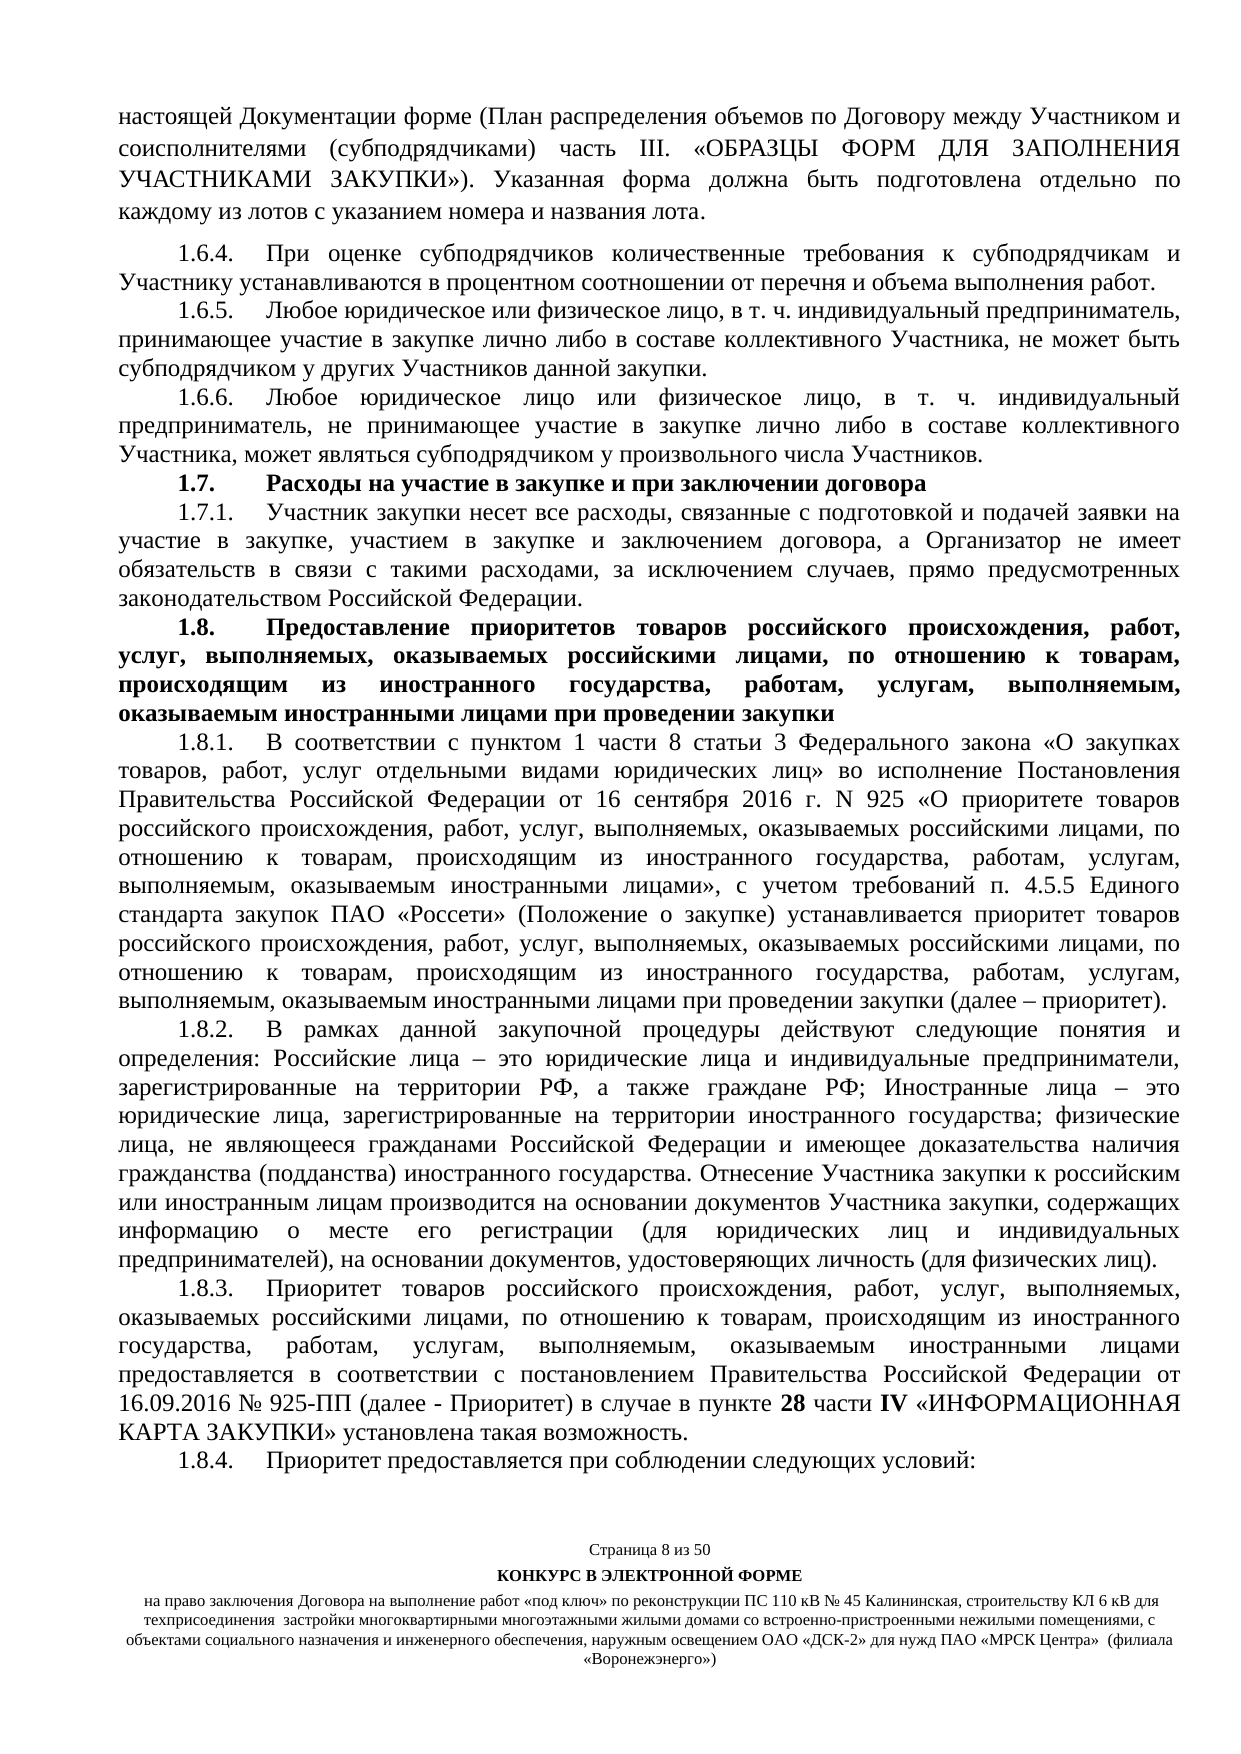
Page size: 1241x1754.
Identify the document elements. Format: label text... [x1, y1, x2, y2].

subtitle Участник закупки несет все расходы, связанные с подготовкой и подачей заявки на участие в закупке, участием в закупке и заключением договора, а Организатор не имеет обязательств в связи с такими расходами, за исключением случаев, прямо предусмотренных законодательством Российской Федерации. [118, 497, 1181, 612]
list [118, 101, 1181, 225]
subtitle При оценке субподрядчиков количественные требования к субподрядчикам и Участнику устанавливаются в процентном соотношении от перечня и объема выполнения работ. [118, 238, 1181, 295]
subtitle Любое юридическое лицо или физическое лицо, в т. ч. индивидуальный предприниматель, не принимающее участие в закупке лично либо в составе коллективного Участника, может являться субподрядчиком у произвольного числа Участников. [118, 382, 1181, 468]
subtitle Предоставление приоритетов товаров российского происхождения, работ, услуг, выполняемых, оказываемых российскими лицами, по отношению к товарам, происходящим из иностранного государства, работам, услугам, выполняемым, оказываемым иностранными лицами при проведении закупки [118, 612, 1181, 727]
subtitle Любое юридическое или физическое лицо, в т. ч. индивидуальный предприниматель, принимающее участие в закупке лично либо в составе коллективного Участника, не может быть субподрядчиком у других Участников данной закупки. [118, 295, 1181, 382]
subtitle Приоритет предоставляется при соблюдении следующих условий: [118, 1445, 1181, 1474]
subtitle В соответствии с пунктом 1 части 8 статьи 3 Федерального закона «О закупках товаров, работ, услуг отдельными видами юридических лиц» во исполнение Постановления Правительства Российской Федерации от 16 сентября 2016 г. N 925 «О приоритете товаров российского происхождения, работ, услуг, выполняемых, оказываемых российскими лицами, по отношению к товарам, происходящим из иностранного государства, работам, услугам, выполняемым, оказываемым иностранными лицами», с учетом требований п. 4.5.5 Единого стандарта закупок ПАО «Россети» (Положение о закупке) устанавливается приоритет товаров российского происхождения, работ, услуг, выполняемых, оказываемых российскими лицами, по отношению к товарам, происходящим из иностранного государства, работам, услугам, выполняемым, оказываемым иностранными лицами при проведении закупки (далее – приоритет). [118, 727, 1181, 1014]
subtitle Расходы на участие в закупке и при заключении договора [118, 468, 1181, 497]
subtitle В рамках данной закупочной процедуры действуют следующие понятия и определения: Российские лица – это юридические лица и индивидуальные предприниматели, зарегистрированные на территории РФ, а также граждане РФ; Иностранные лица – это юридические лица, зарегистрированные на территории иностранного государства; физические лица, не являющееся гражданами Российской Федерации и имеющее доказательства наличия гражданства (подданства) иностранного государства. Отнесение Участника закупки к российским или иностранным лицам производится на основании документов Участника закупки, содержащих информацию о месте его регистрации (для юридических лиц и индивидуальных предпринимателей), на основании документов, удостоверяющих личность (для физических лиц). [118, 1014, 1181, 1273]
subtitle Приоритет товаров российского происхождения, работ, услуг, выполняемых, оказываемых российскими лицами, по отношению к товарам, происходящим из иностранного государства, работам, услугам, выполняемым, оказываемым иностранными лицами предоставляется в соответствии с постановлением Правительства Российской Федерации от 16.09.2016 № 925-ПП (далее - Приоритет) в случае в пункте 28 части IV «ИНФОРМАЦИОННАЯ КАРТА ЗАКУПКИ» установлена такая возможность. [118, 1273, 1181, 1445]
